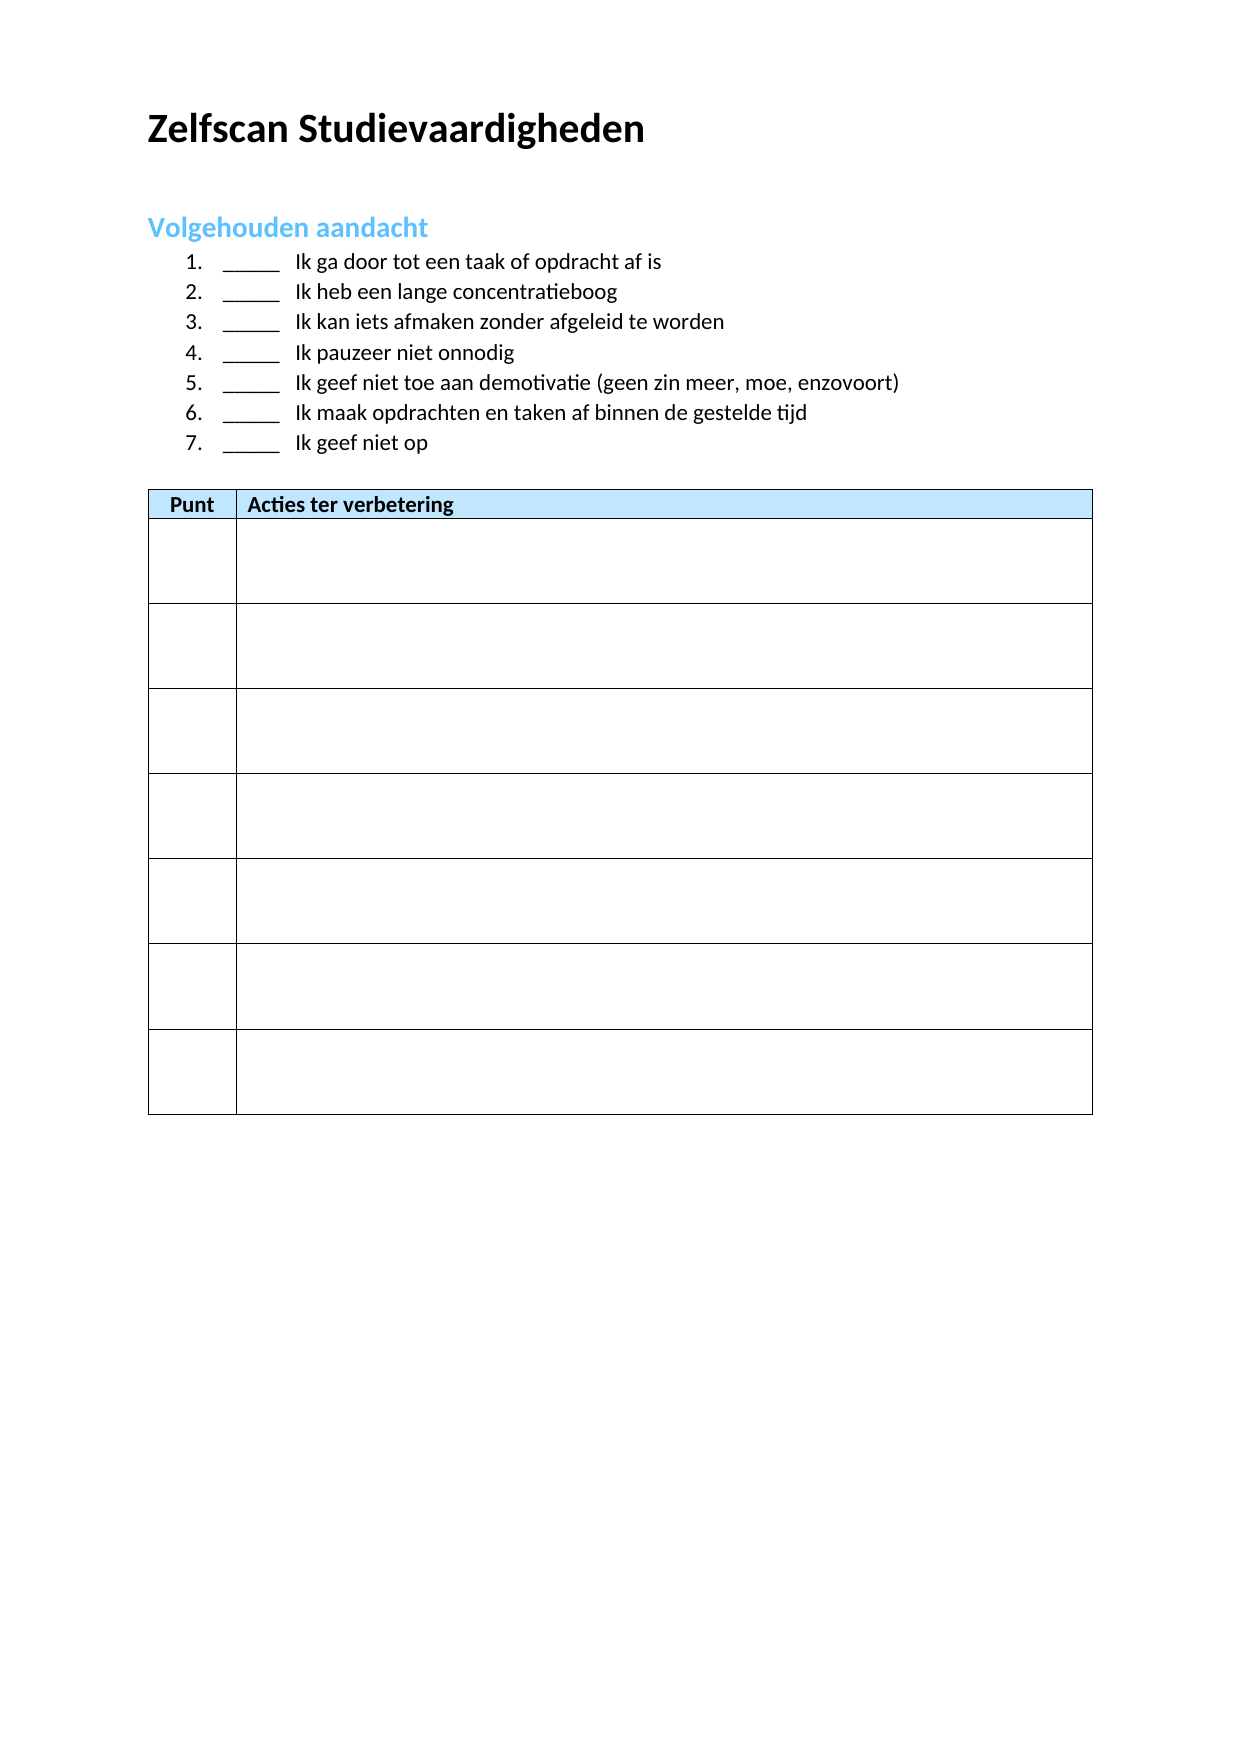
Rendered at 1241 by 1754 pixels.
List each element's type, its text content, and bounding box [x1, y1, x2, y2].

table_cell [149, 604, 236, 688]
table_cell [149, 859, 236, 943]
list _____ Ik geef niet op [185, 428, 1093, 487]
table_cell [237, 1030, 1092, 1113]
table_cell [149, 1030, 236, 1113]
table_cell [149, 519, 236, 603]
list _____ Ik pauzeer niet onnodig [185, 338, 1093, 366]
list _____ Ik heb een lange concentratieboog [185, 277, 1093, 305]
list _____ Ik geef niet toe aan demotivatie (geen zin meer, moe, enzovoort) [185, 368, 1093, 396]
table_cell [237, 604, 1092, 688]
list _____ Ik kan iets afmaken zonder afgeleid te worden [185, 307, 1093, 336]
table_cell [237, 859, 1092, 943]
table_cell [237, 944, 1092, 1028]
table_cell [237, 689, 1092, 773]
list _____ Ik maak opdrachten en taken af binnen de gestelde tijd [185, 398, 1093, 426]
list _____ Ik ga door tot een taak of opdracht af is [185, 247, 1093, 275]
table_header Punt [149, 490, 236, 518]
table_header Acties ter verbetering [237, 490, 1092, 518]
table_cell [149, 944, 236, 1028]
table_cell [149, 774, 236, 858]
table_cell [237, 519, 1092, 603]
table_cell [237, 774, 1092, 858]
table_cell [149, 689, 236, 773]
text Volgehouden aandacht [148, 209, 1093, 244]
